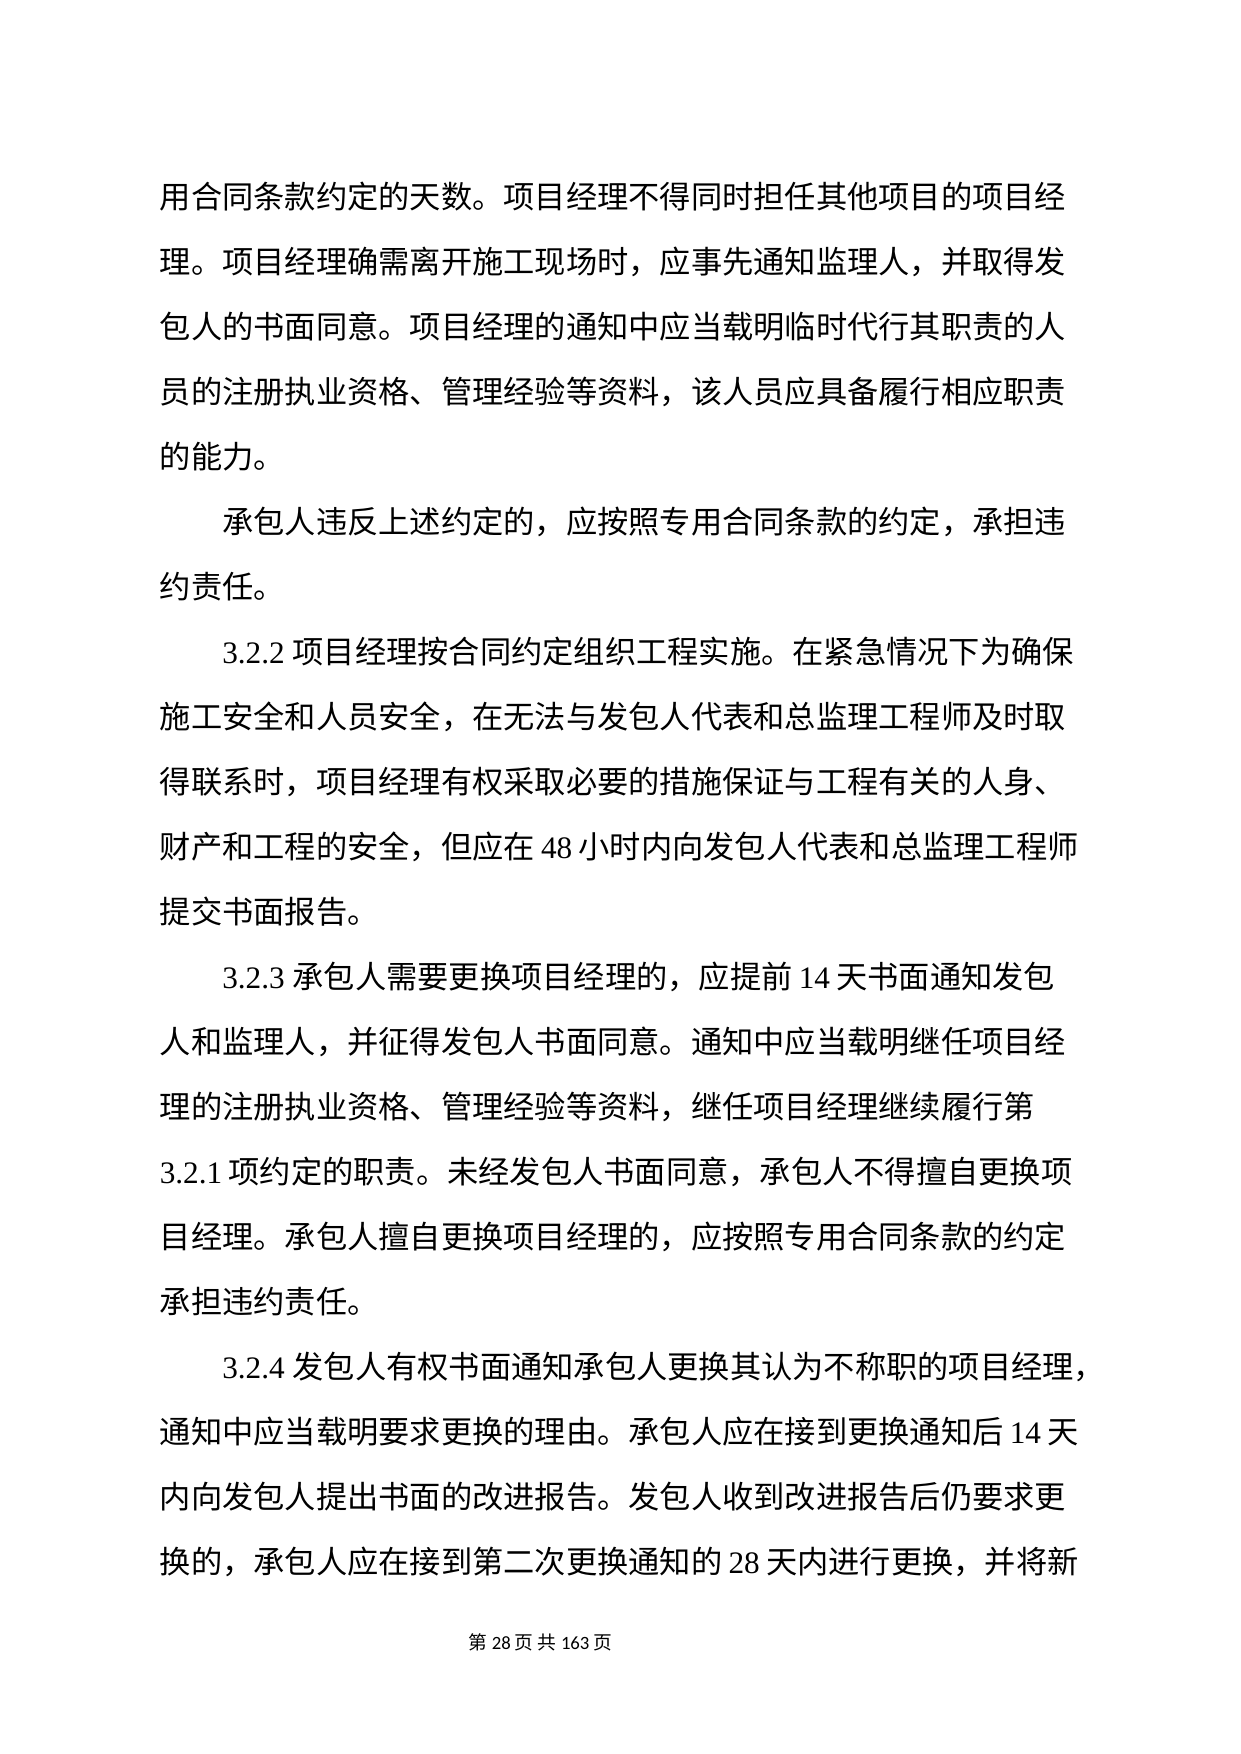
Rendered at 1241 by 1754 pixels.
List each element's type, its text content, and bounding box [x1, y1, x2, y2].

text 承包人违反上述约定的，应按照专用合同条款的约定，承担违约责任。 [159, 487, 1078, 617]
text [159, 162, 1078, 487]
text 3.2.2 项目经理按合同约定组织工程实施。在紧急情况下为确保施工安全和人员安全，在无法与发包人代表和总监理工程师及时取得联系时，项目经理有权采取必要的措施保证与工程有关的人身、财产和工程的安全，但应在48小时内向发包人代表和总监理工程师提交书面报告。 [159, 617, 1078, 942]
text 3.2.3 承包人需要更换项目经理的，应提前14天书面通知发包人和监理人，并征得发包人书面同意。通知中应当载明继任项目经理的注册执业资格、管理经验等资料，继任项目经理继续履行第3.2.1项约定的职责。未经发包人书面同意，承包人不得擅自更换项目经理。承包人擅自更换项目经理的，应按照专用合同条款的约定承担违约责任。 [159, 942, 1078, 1332]
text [159, 1332, 1078, 1592]
